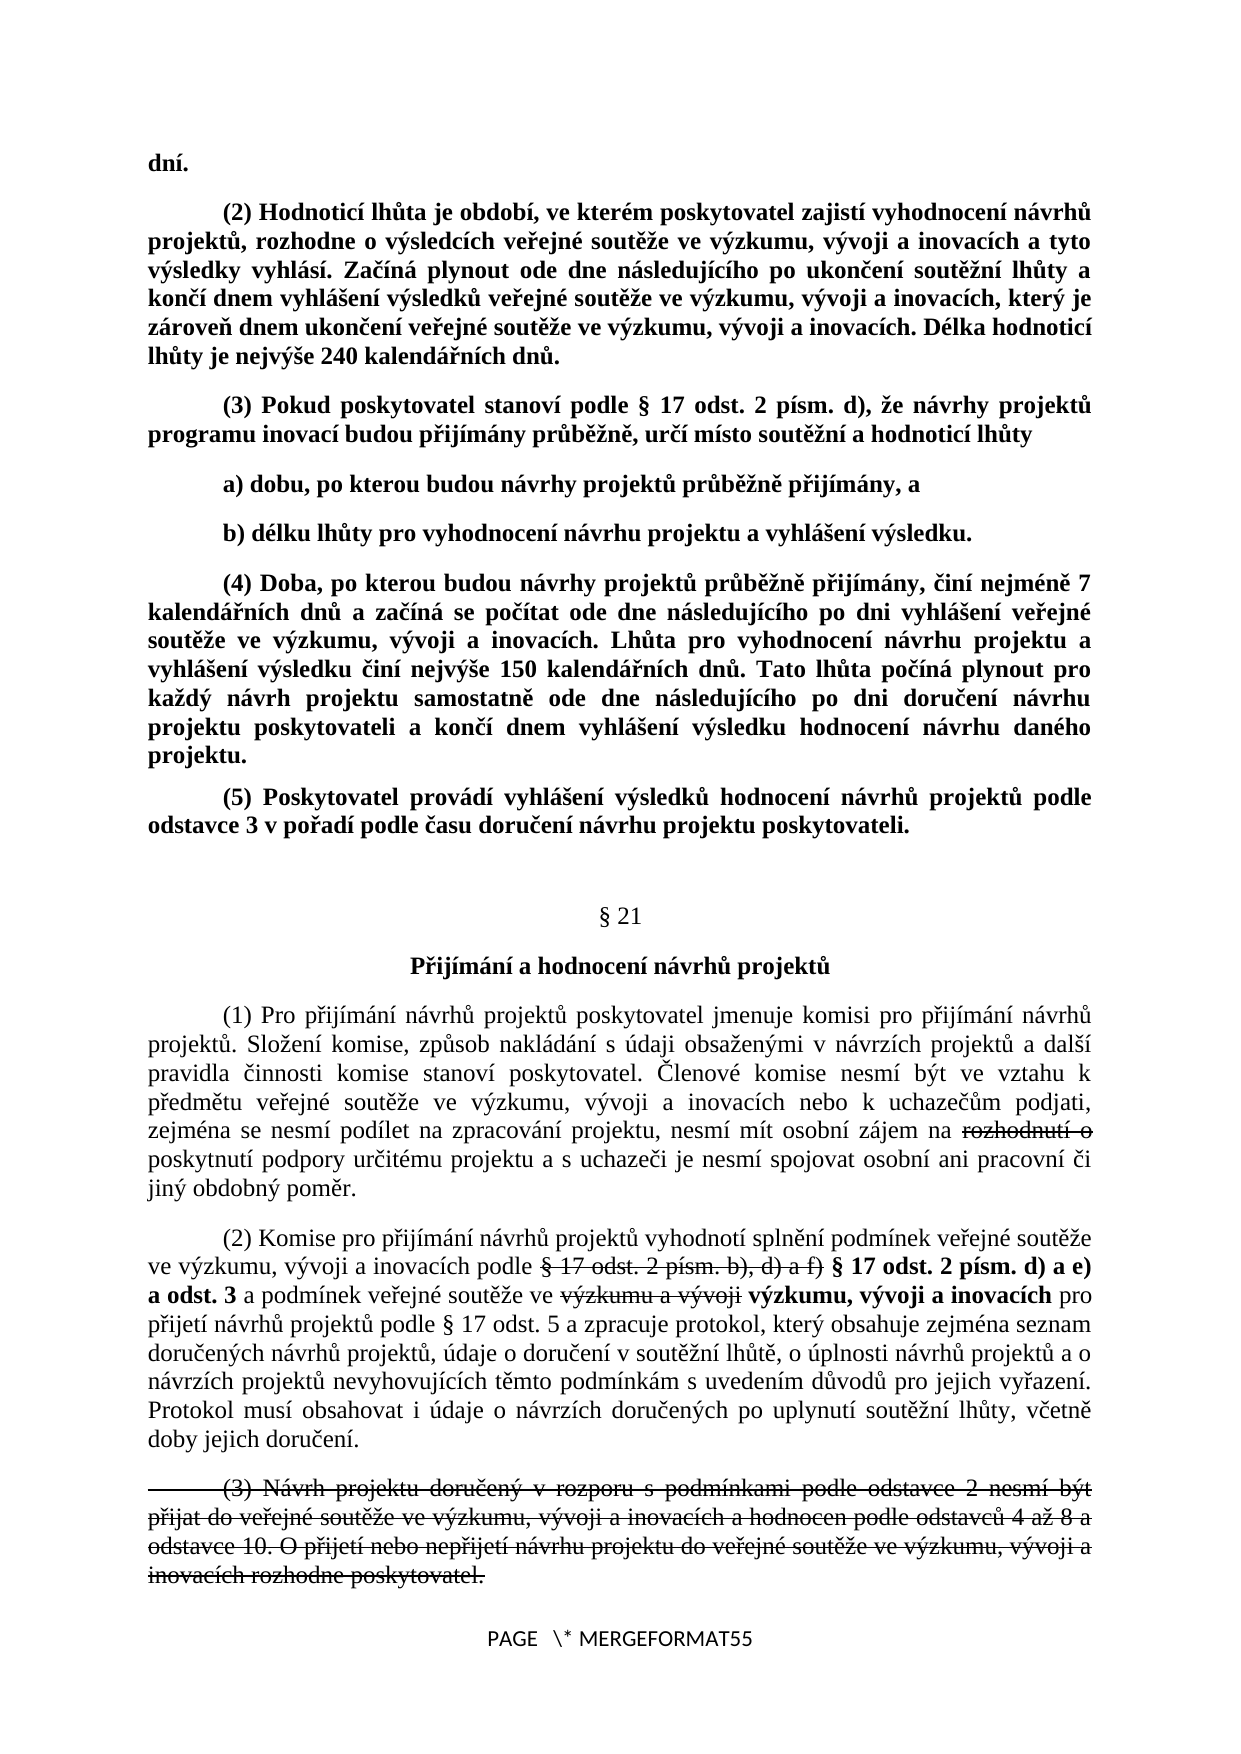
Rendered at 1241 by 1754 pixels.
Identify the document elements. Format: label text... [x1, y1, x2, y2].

text (3) Návrh projektu doručený v rozporu s podmínkami podle odstavce 2 nesmí být přijat do veřejné soutěže ve výzkumu, vývoji a inovacích a hodnocen podle odstavců 4 až 8 a odstavce 10. O přijetí nebo nepřijetí návrhu projektu do veřejné soutěže ve výzkumu, vývoji a inovacích rozhodne poskytovatel. [148, 1491, 1092, 1518]
text (2) Komise pro přijímání návrhů projektů vyhodnotí splnění podmínek veřejné soutěže ve výzkumu, vývoji a inovacích podle § 17 odst. 2 písm. b), d) a f) § 17 odst. 2 písm. d) a e) a odst. 3 a podmínek veřejné soutěže ve výzkumu a vývoji výzkumu, vývoji a inovacích pro přijetí návrhů projektů podle § 17 odst. 5 a zpracuje protokol, který obsahuje zejména seznam doručených návrhů projektů, údaje o doručení v soutěžní lhůtě, o úplnosti návrhů projektů a o návrzích projektů nevyhovujících těmto podmínkám s uvedením důvodů pro jejich vyřazení. Protokol musí obsahovat i údaje o návrzích doručených po uplynutí soutěžní lhůty, včetně doby jejich doručení. [148, 1223, 1092, 1453]
text (1) Pro přijímání návrhů projektů poskytovatel jmenuje komisi pro přijímání návrhů projektů. Složení komise, způsob nakládání s údaji obsaženými v návrzích projektů a další pravidla činnosti komise stanoví poskytovatel. Členové komise nesmí být ve vztahu k předmětu veřejné soutěže ve výzkumu, vývoji a inovacích nebo k uchazečům podjati, zejména se nesmí podílet na zpracování projektu, nesmí mít osobní zájem na rozhodnutí o poskytnutí podpory určitému projektu a s uchazeči je nesmí spojovat osobní ani pracovní či jiný obdobný poměr. [148, 1001, 1092, 1202]
text § 21 [148, 901, 1092, 930]
text (2) Hodnoticí lhůta je období, ve kterém poskytovatel zajistí vyhodnocení návrhů projektů, rozhodne o výsledcích veřejné soutěže ve výzkumu, vývoji a inovacích a tyto výsledky vyhlásí. Začíná plynout ode dne následujícího po ukončení soutěžní lhůty a končí dnem vyhlášení výsledků veřejné soutěže ve výzkumu, vývoji a inovacích, který je zároveň dnem ukončení veřejné soutěže ve výzkumu, vývoji a inovacích. Délka hodnoticí lhůty je nejvýše 240 kalendářních dnů. [148, 197, 1092, 370]
text (3) Pokud poskytovatel stanoví podle § 17 odst. 2 písm. d), že návrhy projektů programu inovací budou přijímány průběžně, určí místo soutěžní a hodnoticí lhůty [148, 391, 1092, 448]
text b) délku lhůty pro vyhodnocení návrhu projektu a vyhlášení výsledku. [148, 518, 1092, 547]
text (3) Návrh projektu doručený v rozporu s podmínkami podle odstavce 2 nesmí být přijat do veřejné soutěže ve výzkumu, vývoji a inovacích a hodnocen podle odstavců 4 až 8 a odstavce 10. O přijetí nebo nepřijetí návrhu projektu do veřejné soutěže ve výzkumu, vývoji a inovacích rozhodne poskytovatel. [148, 1519, 1092, 1547]
text a) dobu, po kterou budou návrhy projektů průběžně přijímány, a [148, 469, 1092, 498]
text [148, 148, 1092, 176]
text (4) Doba, po kterou budou návrhy projektů průběžně přijímány, činí nejméně 7 kalendářních dnů a začíná se počítat ode dne následujícího po dni vyhlášení veřejné soutěže ve výzkumu, vývoji a inovacích. Lhůta pro vyhodnocení návrhu projektu a vyhlášení výsledku činí nejvýše 150 kalendářních dnů. Tato lhůta počíná plynout pro každý návrh projektu samostatně ode dne následujícího po dni doručení návrhu projektu poskytovateli a končí dnem vyhlášení výsledku hodnocení návrhu daného projektu. [148, 568, 1092, 769]
text Přijímání a hodnocení návrhů projektů [148, 951, 1092, 980]
text (3) Návrh projektu doručený v rozporu s podmínkami podle odstavce 2 nesmí být přijat do veřejné soutěže ve výzkumu, vývoji a inovacích a hodnocen podle odstavců 4 až 8 a odstavce 10. O přijetí nebo nepřijetí návrhu projektu do veřejné soutěže ve výzkumu, vývoji a inovacích rozhodne poskytovatel. [148, 1548, 1092, 1588]
text (5) Poskytovatel provádí vyhlášení výsledků hodnocení návrhů projektů podle odstavce 3 v pořadí podle času doručení návrhu projektu poskytovateli. [148, 782, 1092, 839]
